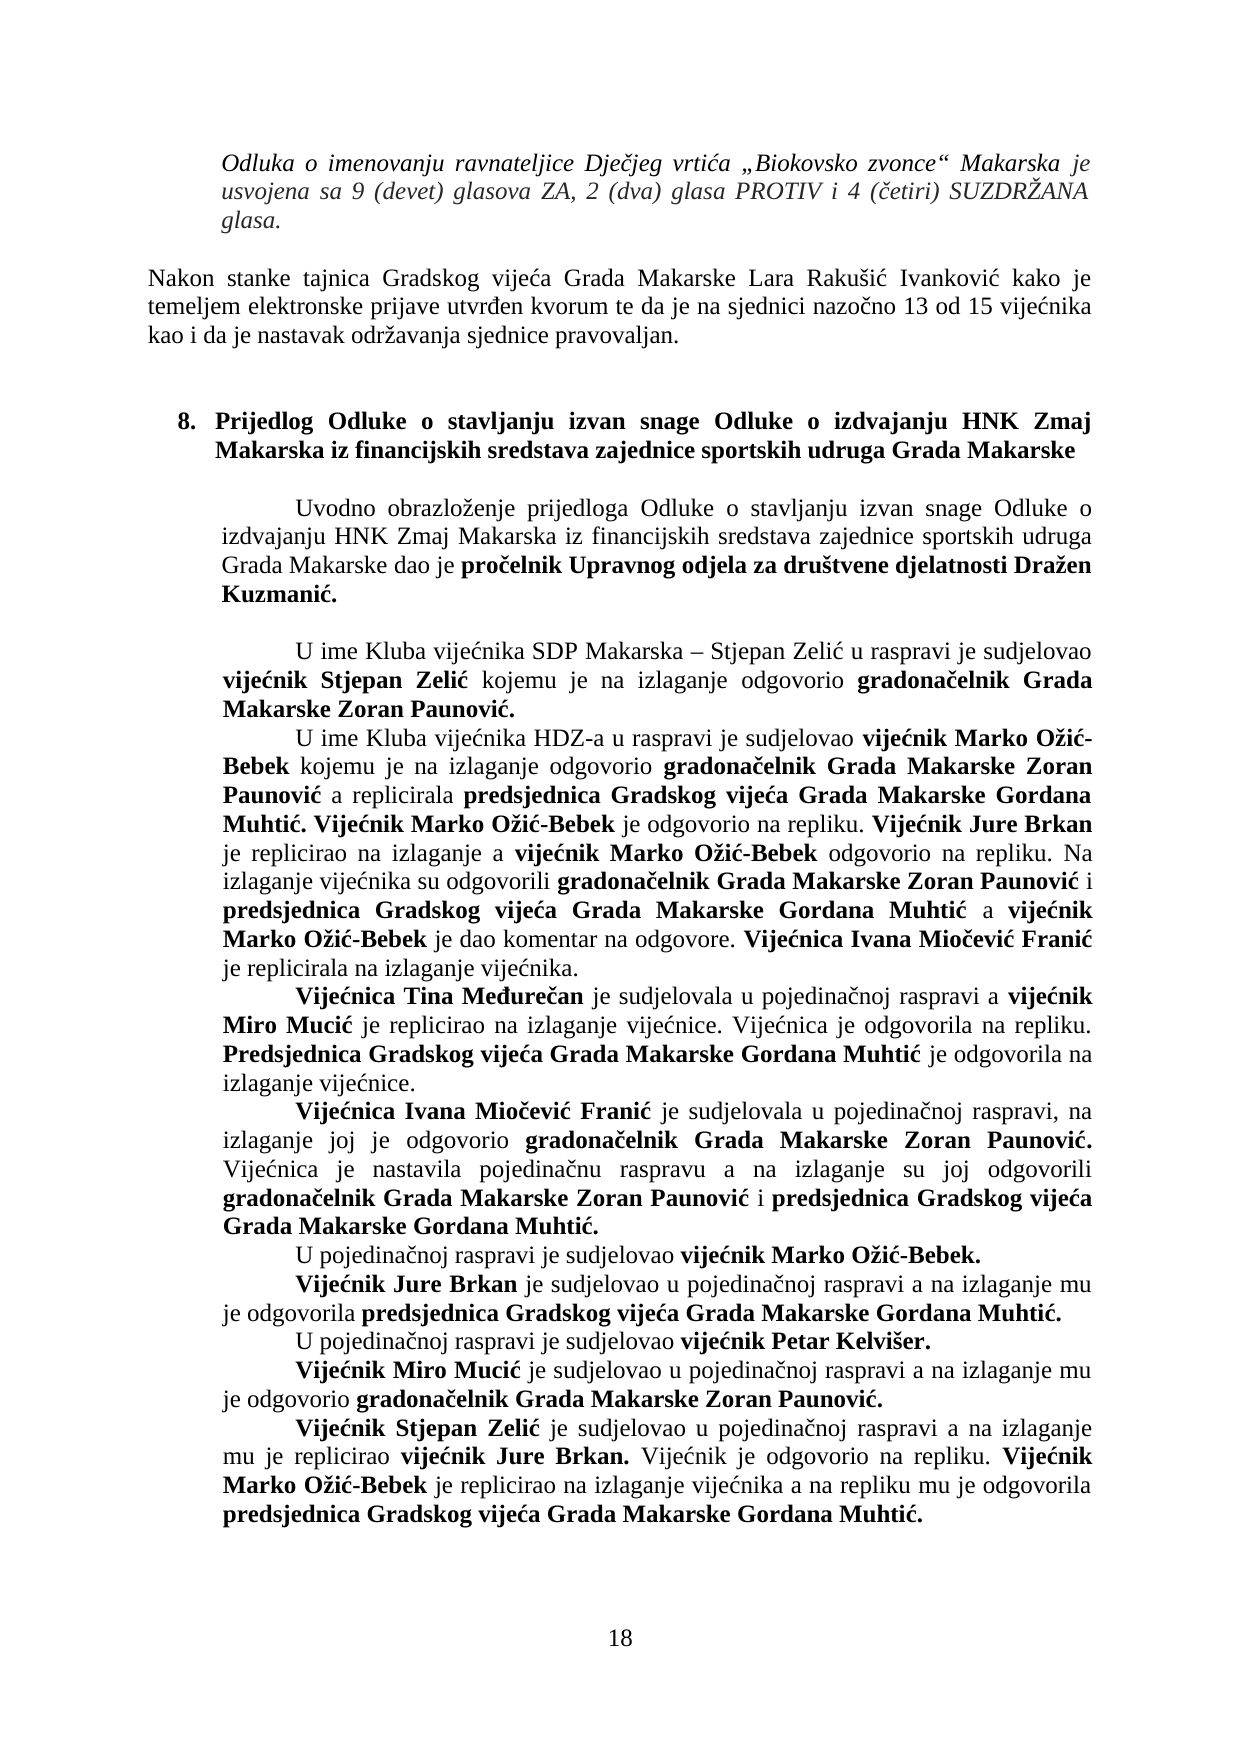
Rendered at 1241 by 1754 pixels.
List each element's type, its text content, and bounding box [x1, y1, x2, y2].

text Vijećnik Miro Mucić je sudjelovao u pojedinačnoj raspravi a na izlaganje mu je odgovorio gradonačelnik Grada Makarske Zoran Paunović. [223, 1355, 1093, 1413]
text Vijećnica Tina Međurečan je sudjelovala u pojedinačnoj raspravi a vijećnik Miro Mucić je replicirao na izlaganje vijećnice. Vijećnica je odgovorila na repliku. Predsjednica Gradskog vijeća Grada Makarske Gordana Muhtić je odgovorila na izlaganje vijećnice. [223, 981, 1093, 1096]
text U ime Kluba vijećnika HDZ-a u raspravi je sudjelovao vijećnik Marko Ožić-Bebek kojemu je na izlaganje odgovorio gradonačelnik Grada Makarske Zoran Paunović a replicirala predsjednica Gradskog vijeća Grada Makarske Gordana Muhtić. Vijećnik Marko Ožić-Bebek je odgovorio na repliku. Vijećnik Jure Brkan je replicirao na izlaganje a vijećnik Marko Ožić-Bebek odgovorio na repliku. Na izlaganje vijećnika su odgovorili gradonačelnik Grada Makarske Zoran Paunović i predsjednica Gradskog vijeća Grada Makarske Gordana Muhtić a vijećnik Marko Ožić-Bebek je dao komentar na odgovore. Vijećnica Ivana Miočević Franić je replicirala na izlaganje vijećnika. [223, 723, 1093, 981]
list Prijedlog Odluke o stavljanju izvan snage Odluke o izdvajanju HNK Zmaj Makarska iz financijskih sredstava zajednice sportskih udruga Grada Makarske [177, 406, 1093, 464]
text U pojedinačnoj raspravi je sudjelovao vijećnik Marko Ožić-Bebek. [223, 1240, 1093, 1269]
text Nakon stanke tajnica Gradskog vijeća Grada Makarske Lara Rakušić Ivanković kako je temeljem elektronske prijave utvrđen kvorum te da je na sjednici nazočno 13 od 15 vijećnika kao i da je nastavak održavanja sjednice pravovaljan. [148, 263, 1093, 349]
text U pojedinačnoj raspravi je sudjelovao vijećnik Petar Kelvišer. [223, 1326, 1093, 1355]
text Uvodno obrazloženje prijedloga Odluke o stavljanju izvan snage Odluke o izdvajanju HNK Zmaj Makarska iz financijskih sredstava zajednice sportskih udruga Grada Makarske dao je pročelnik Upravnog odjela za društvene djelatnosti Dražen Kuzmanić. [221, 493, 1093, 608]
text Vijećnik Stjepan Zelić je sudjelovao u pojedinačnoj raspravi a na izlaganje mu je replicirao vijećnik Jure Brkan. Vijećnik je odgovorio na repliku. Vijećnik Marko Ožić-Bebek je replicirao na izlaganje vijećnika a na repliku mu je odgovorila predsjednica Gradskog vijeća Grada Makarske Gordana Muhtić. [223, 1413, 1093, 1528]
text Odluka o imenovanju ravnateljice Dječjeg vrtića „Biokovsko zvonce“ Makarska je usvojena sa 9 (devet) glasova ZA, 2 (dva) glasa PROTIV i 4 (četiri) SUZDRŽANA glasa. [221, 148, 1093, 234]
text U ime Kluba vijećnika SDP Makarska – Stjepan Zelić u raspravi je sudjelovao vijećnik Stjepan Zelić kojemu je na izlaganje odgovorio gradonačelnik Grada Makarske Zoran Paunović. [223, 636, 1093, 723]
text Vijećnik Jure Brkan je sudjelovao u pojedinačnoj raspravi a na izlaganje mu je odgovorila predsjednica Gradskog vijeća Grada Makarske Gordana Muhtić. [223, 1269, 1093, 1326]
text Vijećnica Ivana Miočević Franić je sudjelovala u pojedinačnoj raspravi, na izlaganje joj je odgovorio gradonačelnik Grada Makarske Zoran Paunović. Vijećnica je nastavila pojedinačnu raspravu a na izlaganje su joj odgovorili gradonačelnik Grada Makarske Zoran Paunović i predsjednica Gradskog vijeća Grada Makarske Gordana Muhtić. [223, 1096, 1093, 1240]
